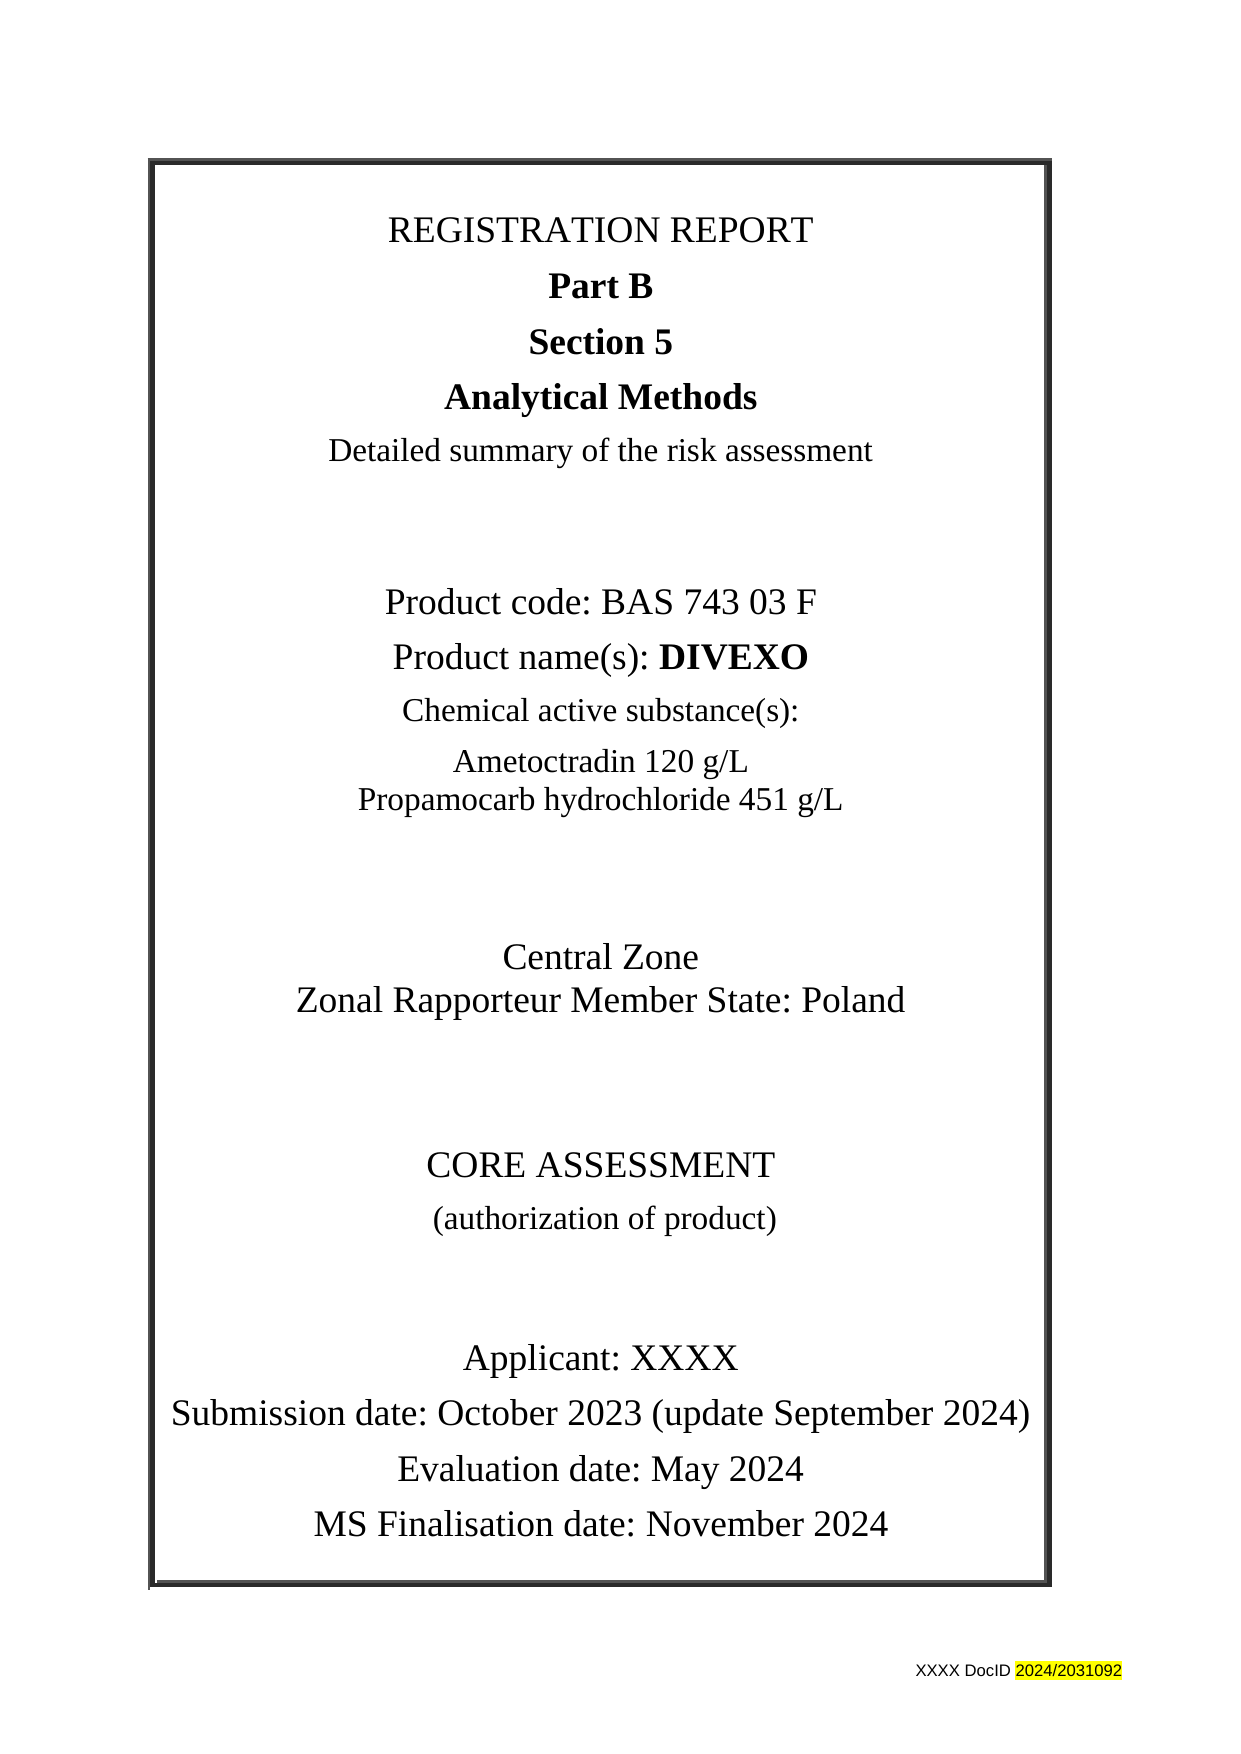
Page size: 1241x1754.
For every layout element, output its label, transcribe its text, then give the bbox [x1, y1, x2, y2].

table_cell Central Zone Zonal Rapporteur Member State: Poland [157, 876, 1044, 1079]
table_cell Product code: BAS 743 03 F Product name(s): DIVEXO Chemical active substance(s): Ametoctradin 120 g/L Propamocarb hydrochloride 451 g/L [157, 509, 1044, 876]
table_cell Applicant: XXXX Submission date: October 2023 (update September 2024) Evaluation date: May 2024 MS Finalisation date: November 2024 [157, 1300, 1044, 1580]
table_header REGISTRATION REPORT Part B Section 5 Analytical Methods Detailed summary of the risk assessment [157, 168, 1044, 509]
table_cell CORE ASSESSMENT (authorization of product) [157, 1079, 1044, 1300]
